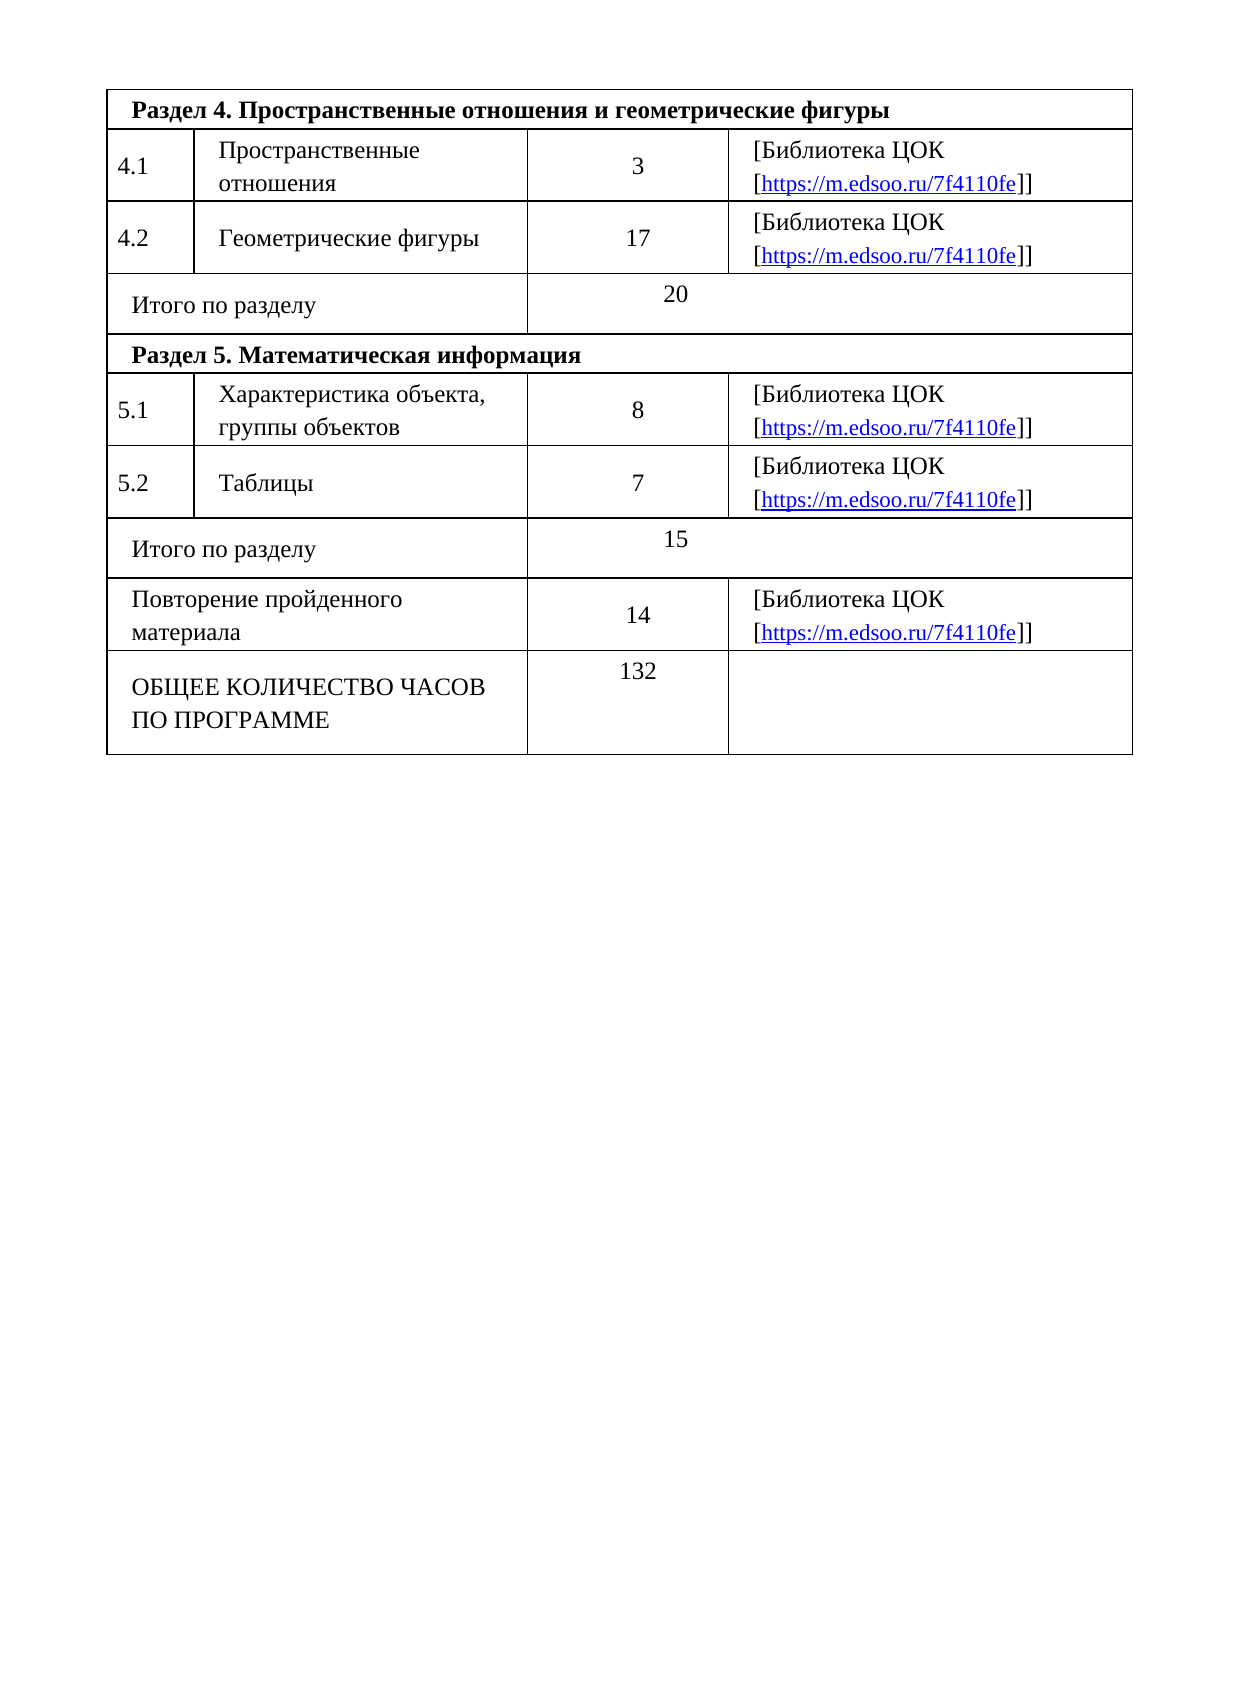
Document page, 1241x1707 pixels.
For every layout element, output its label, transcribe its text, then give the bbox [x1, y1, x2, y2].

table_cell ОБЩЕЕ КОЛИЧЕСТВО ЧАСОВ ПО ПРОГРАММЕ [108, 651, 527, 753]
table_cell 4.1 [108, 130, 193, 200]
table_cell Таблицы [195, 446, 527, 517]
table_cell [729, 130, 1132, 200]
table_cell 3 [528, 130, 728, 200]
table_cell Раздел 4. Пространственные отношения и геометрические фигуры [108, 90, 1132, 128]
table_cell 5.2 [108, 446, 193, 517]
table_cell Повторение пройденного материала [108, 579, 527, 650]
table_cell Итого по разделу [108, 274, 527, 333]
table_cell [Библиотека ЦОК [https://m.edsoo.ru/7f4110fe]] [729, 374, 1132, 445]
table_cell Раздел 5. Математическая информация [108, 335, 1132, 372]
table_cell [Библиотека ЦОК [https://m.edsoo.ru/7f4110fe]] [729, 446, 1132, 517]
table_cell 5.1 [108, 374, 193, 445]
table_cell [729, 651, 1132, 753]
table_cell [Библиотека ЦОК [https://m.edsoo.ru/7f4110fe]] [729, 579, 1132, 650]
table_cell 7 [528, 446, 728, 517]
table_cell 4.2 [108, 202, 193, 273]
table_cell 20 [528, 274, 1132, 333]
table_cell 14 [528, 579, 728, 650]
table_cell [729, 202, 1132, 273]
table_cell 15 [528, 519, 1132, 577]
table_cell 8 [528, 374, 728, 445]
table_cell Характеристика объекта, группы объектов [195, 374, 527, 445]
table_cell Пространственные отношения [195, 130, 527, 200]
table_cell 132 [528, 651, 728, 753]
table_cell Итого по разделу [108, 519, 527, 577]
table_cell Геометрические фигуры [195, 202, 527, 273]
table_cell 17 [528, 202, 728, 273]
